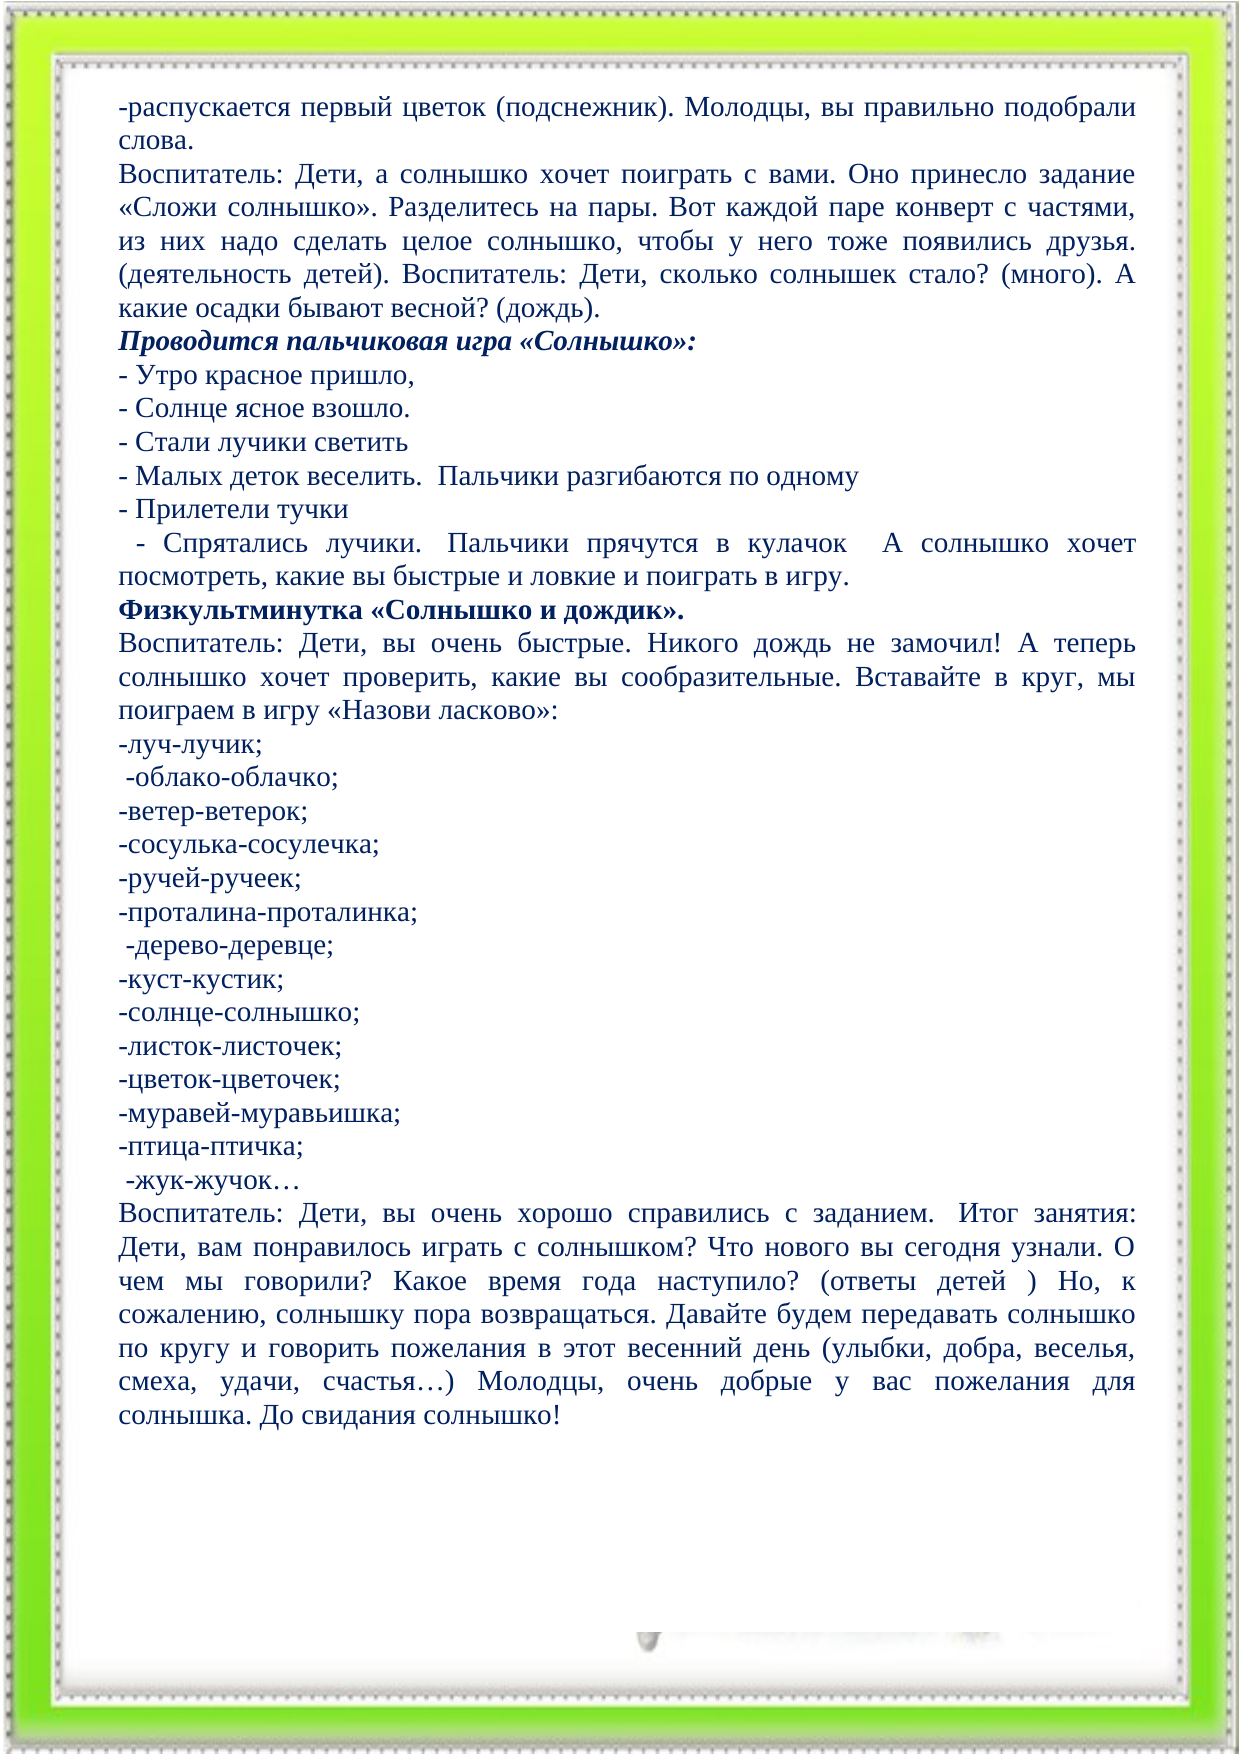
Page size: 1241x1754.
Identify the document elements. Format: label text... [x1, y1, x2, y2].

text -муравей-муравьишка; [118, 1095, 1137, 1128]
text -птица-птичка; [118, 1128, 1137, 1162]
text -облако-облачко; [118, 759, 1137, 793]
text Воспитатель: Дети, а солнышко хочет поиграть с вами. Оно принесло задание «Сложи солнышко». Разделитесь на пары. Вот каждой паре конверт с частями, из них надо сделать целое солнышко, чтобы у него тоже появились друзья. (деятельность детей). Воспитатель: Дети, сколько солнышек стало? (много). А какие осадки бывают весной? (дождь). [118, 156, 1137, 323]
text - Стали лучики светить [118, 424, 1137, 458]
text -ветер-ветерок; [118, 793, 1137, 827]
text Воспитатель: Дети, вы очень хорошо справились с заданием. Итог занятия: Дети, вам понравилось играть с солнышком? Что нового вы сегодня узнали. О чем мы говорили? Какое время года наступило? (ответы детей ) Но, к сожалению, солнышку пора возвращаться. Давайте будем передавать солнышко по кругу и говорить пожелания в этот весенний день (улыбки, добра, веселья, смеха, удачи, счастья…) Молодцы, очень добрые у вас пожелания для солнышка. До свидания солнышко! [118, 1196, 1137, 1430]
text Проводится пальчиковая игра «Солнышко»: [118, 323, 1137, 357]
text - Малых деток веселить. Пальчики разгибаются по одному [118, 458, 1137, 491]
text -дерево-деревце; [118, 927, 1137, 961]
text -жук-жучок… [118, 1162, 1137, 1196]
text -распускается первый цветок (подснежник). Молодцы, вы правильно подобрали слова. [118, 89, 1137, 156]
text -ручей-ручеек; [118, 860, 1137, 894]
text Воспитатель: Дети, вы очень быстрые. Никого дождь не замочил! А теперь солнышко хочет проверить, какие вы сообразительные. Вставайте в круг, мы поиграем в игру «Назови ласково»: [118, 625, 1137, 726]
text -солнце-солнышко; [118, 994, 1137, 1028]
picture [3, 1, 1239, 1754]
text -листок-листочек; [118, 1028, 1137, 1061]
text -луч-лучик; [118, 726, 1137, 759]
text -проталина-проталинка; [118, 894, 1137, 927]
text - Утро красное пришло, [118, 357, 1137, 391]
text - Спрятались лучики. Пальчики прячутся в кулачок А солнышко хочет посмотреть, какие вы быстрые и ловкие и поиграть в игру. [118, 525, 1137, 592]
text -куст-кустик; [118, 961, 1137, 994]
text - Солнце ясное взошло. [118, 391, 1137, 424]
text -цветок-цветочек; [118, 1061, 1137, 1095]
text Физкультминутка «Солнышко и дождик». [118, 592, 1137, 625]
text - Прилетели тучки [118, 491, 1137, 525]
text -сосулька-сосулечка; [118, 827, 1137, 860]
